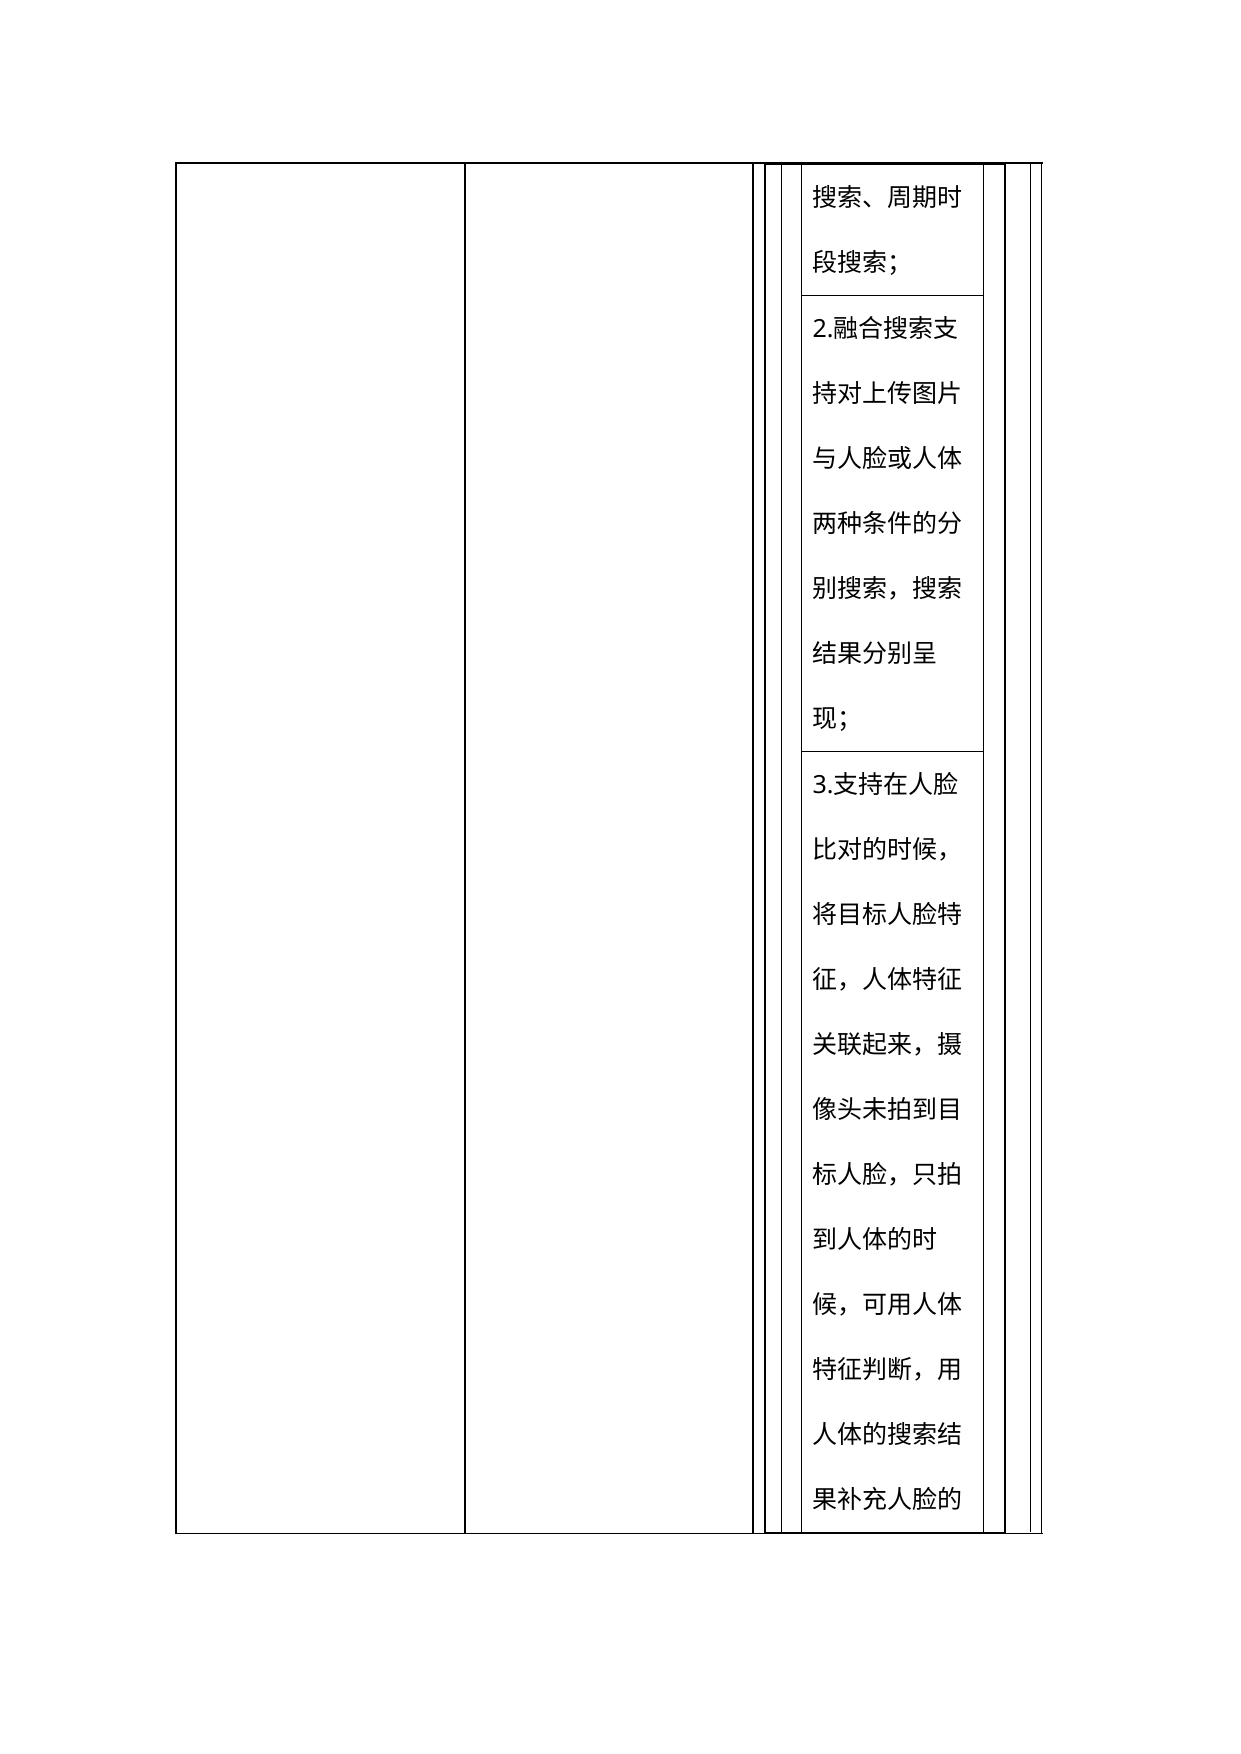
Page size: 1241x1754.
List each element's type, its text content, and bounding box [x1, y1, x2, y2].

table_cell [802, 752, 983, 1532]
table_cell [802, 296, 983, 751]
table_cell [802, 165, 983, 295]
table_cell [1006, 164, 1041, 1533]
table_cell [984, 165, 1004, 1532]
table_cell [754, 164, 764, 1533]
table_cell ▲ [466, 164, 752, 1533]
table_cell 1 [177, 164, 464, 1533]
table_cell [766, 165, 781, 1532]
table_cell [782, 165, 801, 1532]
